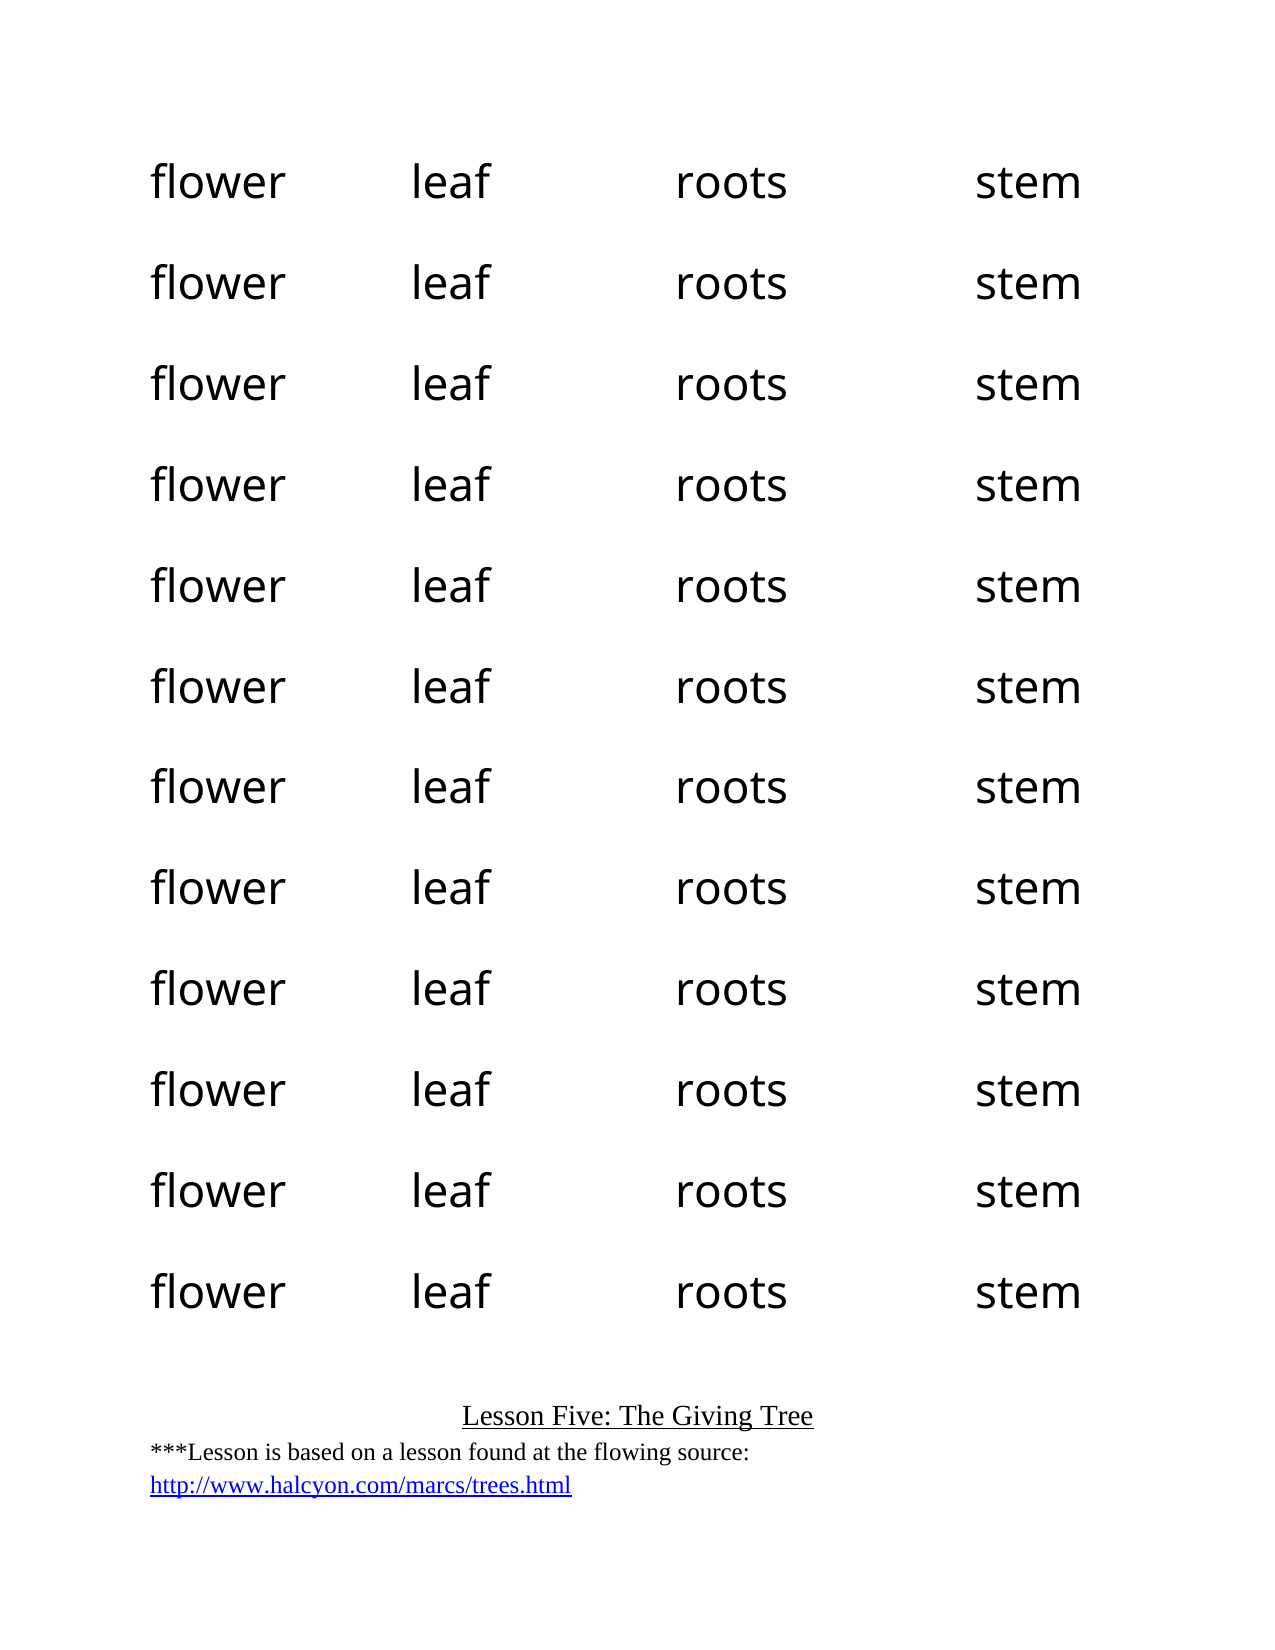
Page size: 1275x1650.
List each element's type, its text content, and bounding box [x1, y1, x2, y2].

text flower leaf roots stem [150, 856, 1125, 918]
text flower leaf roots stem [150, 1158, 1125, 1221]
text flower leaf roots stem [150, 150, 1125, 212]
text flower leaf roots stem [150, 654, 1125, 717]
text flower leaf roots stem [150, 1057, 1125, 1120]
text flower leaf roots stem [150, 1259, 1125, 1322]
text flower leaf roots stem [150, 553, 1125, 616]
text http://www.halcyon.com/marcs/trees.html [150, 1470, 1125, 1499]
text flower leaf roots stem [150, 352, 1125, 414]
text ***Lesson is based on a lesson found at the flowing source: [150, 1437, 1125, 1466]
text flower leaf roots stem [150, 755, 1125, 817]
text flower leaf roots stem [150, 957, 1125, 1019]
text Lesson Five: The Giving Tree [150, 1398, 1125, 1432]
text flower leaf roots stem [150, 452, 1125, 515]
text flower leaf roots stem [150, 251, 1125, 313]
